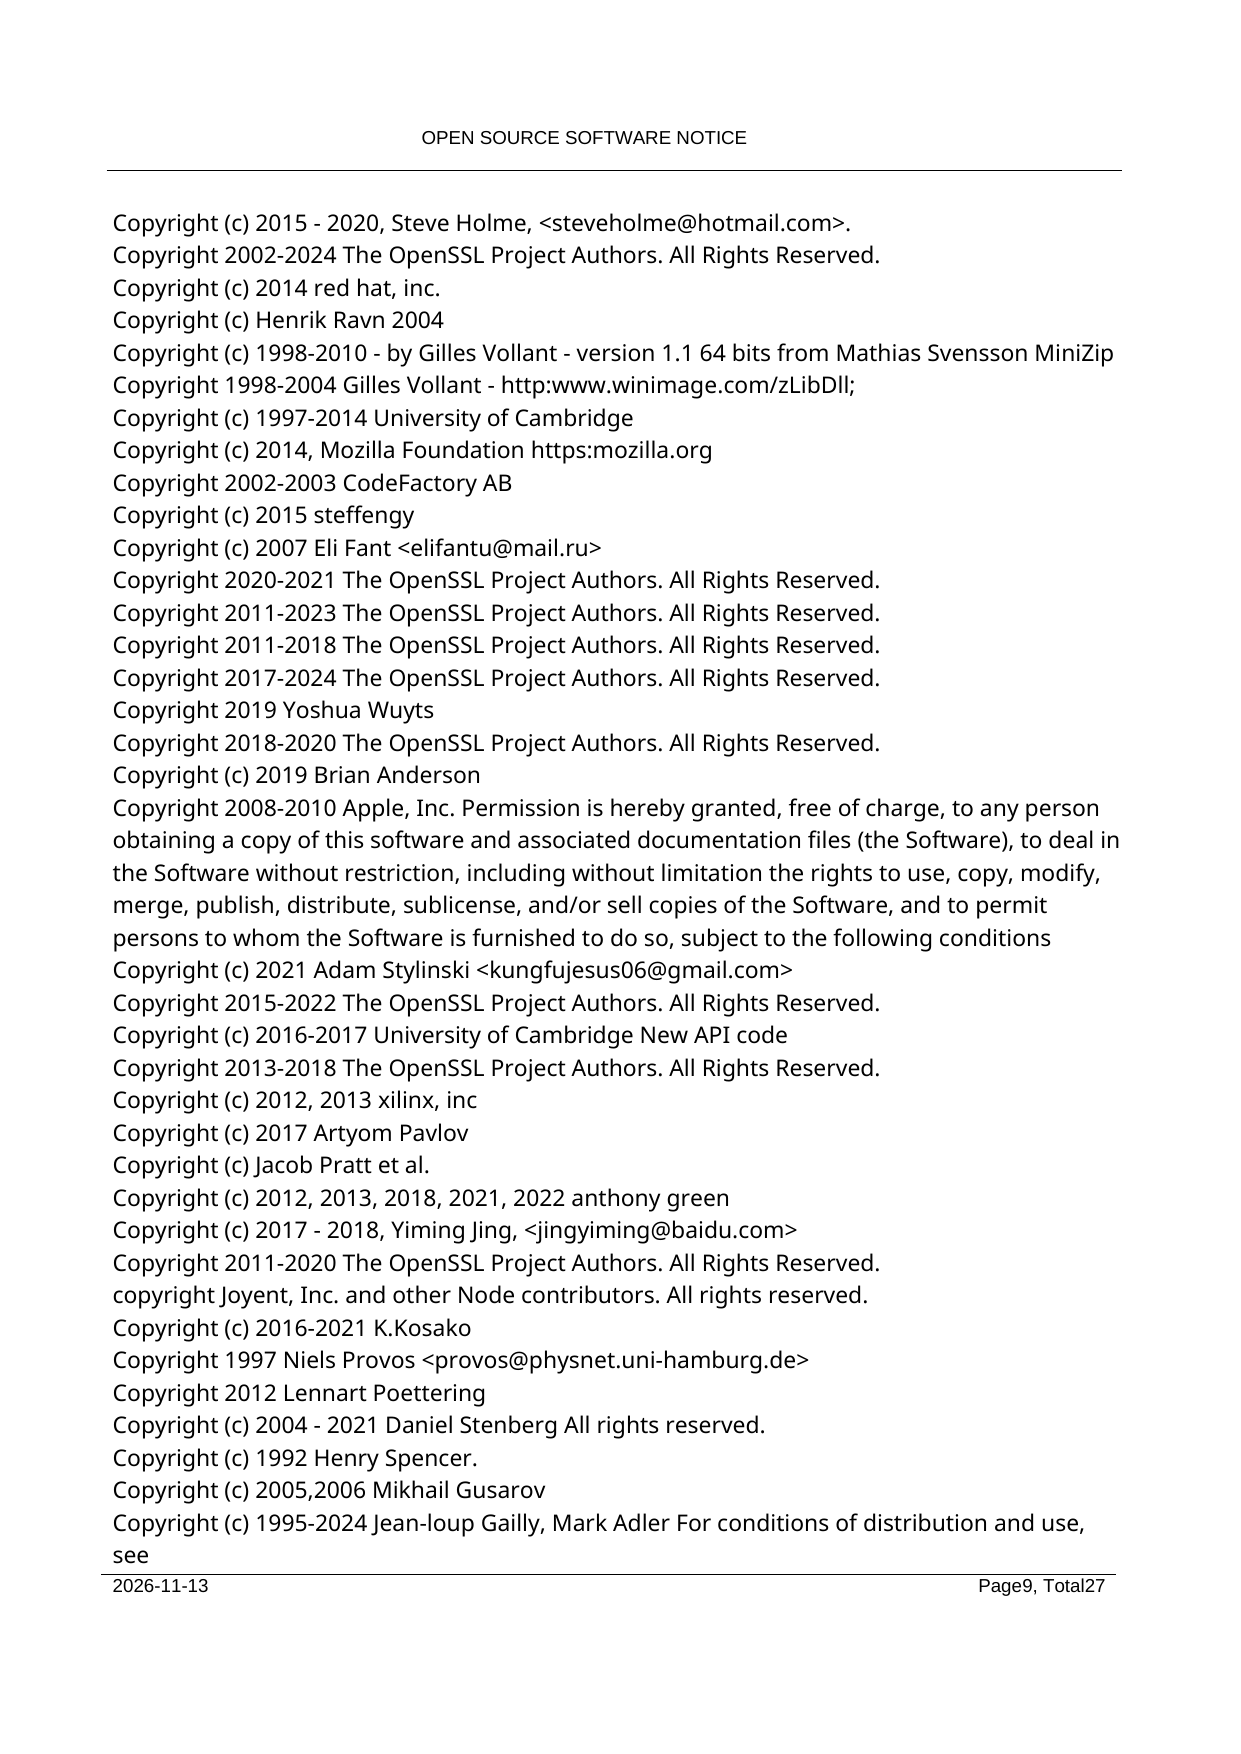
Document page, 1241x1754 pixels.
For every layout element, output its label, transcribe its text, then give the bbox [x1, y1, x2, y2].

text Copyright 2015-2022 The OpenSSL Project Authors. All Rights Reserved. [112, 986, 1128, 1019]
text Copyright 2020-2021 The OpenSSL Project Authors. All Rights Reserved. [112, 564, 1128, 596]
text Copyright 2011-2020 The OpenSSL Project Authors. All Rights Reserved. [112, 1246, 1128, 1279]
text Copyright (c) Jacob Pratt et al. [112, 1149, 1128, 1181]
text Copyright (c) 1998-2010 - by Gilles Vollant - version 1.1 64 bits from Mathias Svensson MiniZip [112, 336, 1128, 369]
text Copyright (c) 2016-2021 K.Kosako [112, 1311, 1128, 1344]
text Copyright (c) 2017 - 2018, Yiming Jing, <jingyiming@baidu.com> [112, 1214, 1128, 1246]
text Copyright (c) 2015 steffengy [112, 499, 1128, 531]
text Copyright 2002-2003 CodeFactory AB [112, 466, 1128, 499]
text Copyright (c) 1995-2024 Jean-loup Gailly, Mark Adler For conditions of distribution and use, see [112, 1506, 1128, 1571]
text copyright Joyent, Inc. and other Node contributors. All rights reserved. [112, 1279, 1128, 1311]
text Copyright (c) 2004 - 2021 Daniel Stenberg All rights reserved. [112, 1409, 1128, 1441]
text Copyright 2011-2023 The OpenSSL Project Authors. All Rights Reserved. [112, 596, 1128, 629]
text Copyright (c) 2007 Eli Fant <elifantu@mail.ru> [112, 531, 1128, 564]
text Copyright (c) 2012, 2013 xilinx, inc [112, 1084, 1128, 1116]
text Copyright 2013-2018 The OpenSSL Project Authors. All Rights Reserved. [112, 1051, 1128, 1084]
text Copyright (c) 1992 Henry Spencer. [112, 1441, 1128, 1474]
text Copyright (c) 1997-2014 University of Cambridge [112, 401, 1128, 434]
text Copyright (c) 2016-2017 University of Cambridge New API code [112, 1019, 1128, 1051]
text Copyright 2017-2024 The OpenSSL Project Authors. All Rights Reserved. [112, 661, 1128, 694]
text Copyright 2018-2020 The OpenSSL Project Authors. All Rights Reserved. [112, 726, 1128, 759]
text Copyright 1998-2004 Gilles Vollant - http:www.winimage.com/zLibDll; [112, 369, 1128, 401]
text Copyright 2012 Lennart Poettering [112, 1376, 1128, 1409]
text Copyright 2019 Yoshua Wuyts [112, 694, 1128, 726]
text Copyright (c) 2012, 2013, 2018, 2021, 2022 anthony green [112, 1181, 1128, 1214]
text Copyright (c) 2021 Adam Stylinski <kungfujesus06@gmail.com> [112, 954, 1128, 986]
text Copyright (c) 2014, Mozilla Foundation https:mozilla.org [112, 434, 1128, 466]
text Copyright (c) 2014 red hat, inc. [112, 271, 1128, 304]
text Copyright (c) Henrik Ravn 2004 [112, 304, 1128, 336]
text Copyright 2011-2018 The OpenSSL Project Authors. All Rights Reserved. [112, 629, 1128, 661]
text Copyright 2008-2010 Apple, Inc. Permission is hereby granted, free of charge, to any person obtaining a copy of this software and associated documentation files (the Software), to deal in the Software without restriction, including without limitation the rights to use, copy, modify, merge, publish, distribute, sublicense, and/or sell copies of the Software, and to permit persons to whom the Software is furnished to do so, subject to the following conditions [112, 791, 1128, 954]
text Copyright 2002-2024 The OpenSSL Project Authors. All Rights Reserved. [112, 239, 1128, 271]
text Copyright (c) 2019 Brian Anderson [112, 759, 1128, 791]
text Copyright (c) 2005,2006 Mikhail Gusarov [112, 1474, 1128, 1506]
text Copyright (c) 2015 - 2020, Steve Holme, <steveholme@hotmail.com>. [112, 206, 1128, 239]
text Copyright 1997 Niels Provos <provos@physnet.uni-hamburg.de> [112, 1344, 1128, 1376]
text Copyright (c) 2017 Artyom Pavlov [112, 1116, 1128, 1149]
